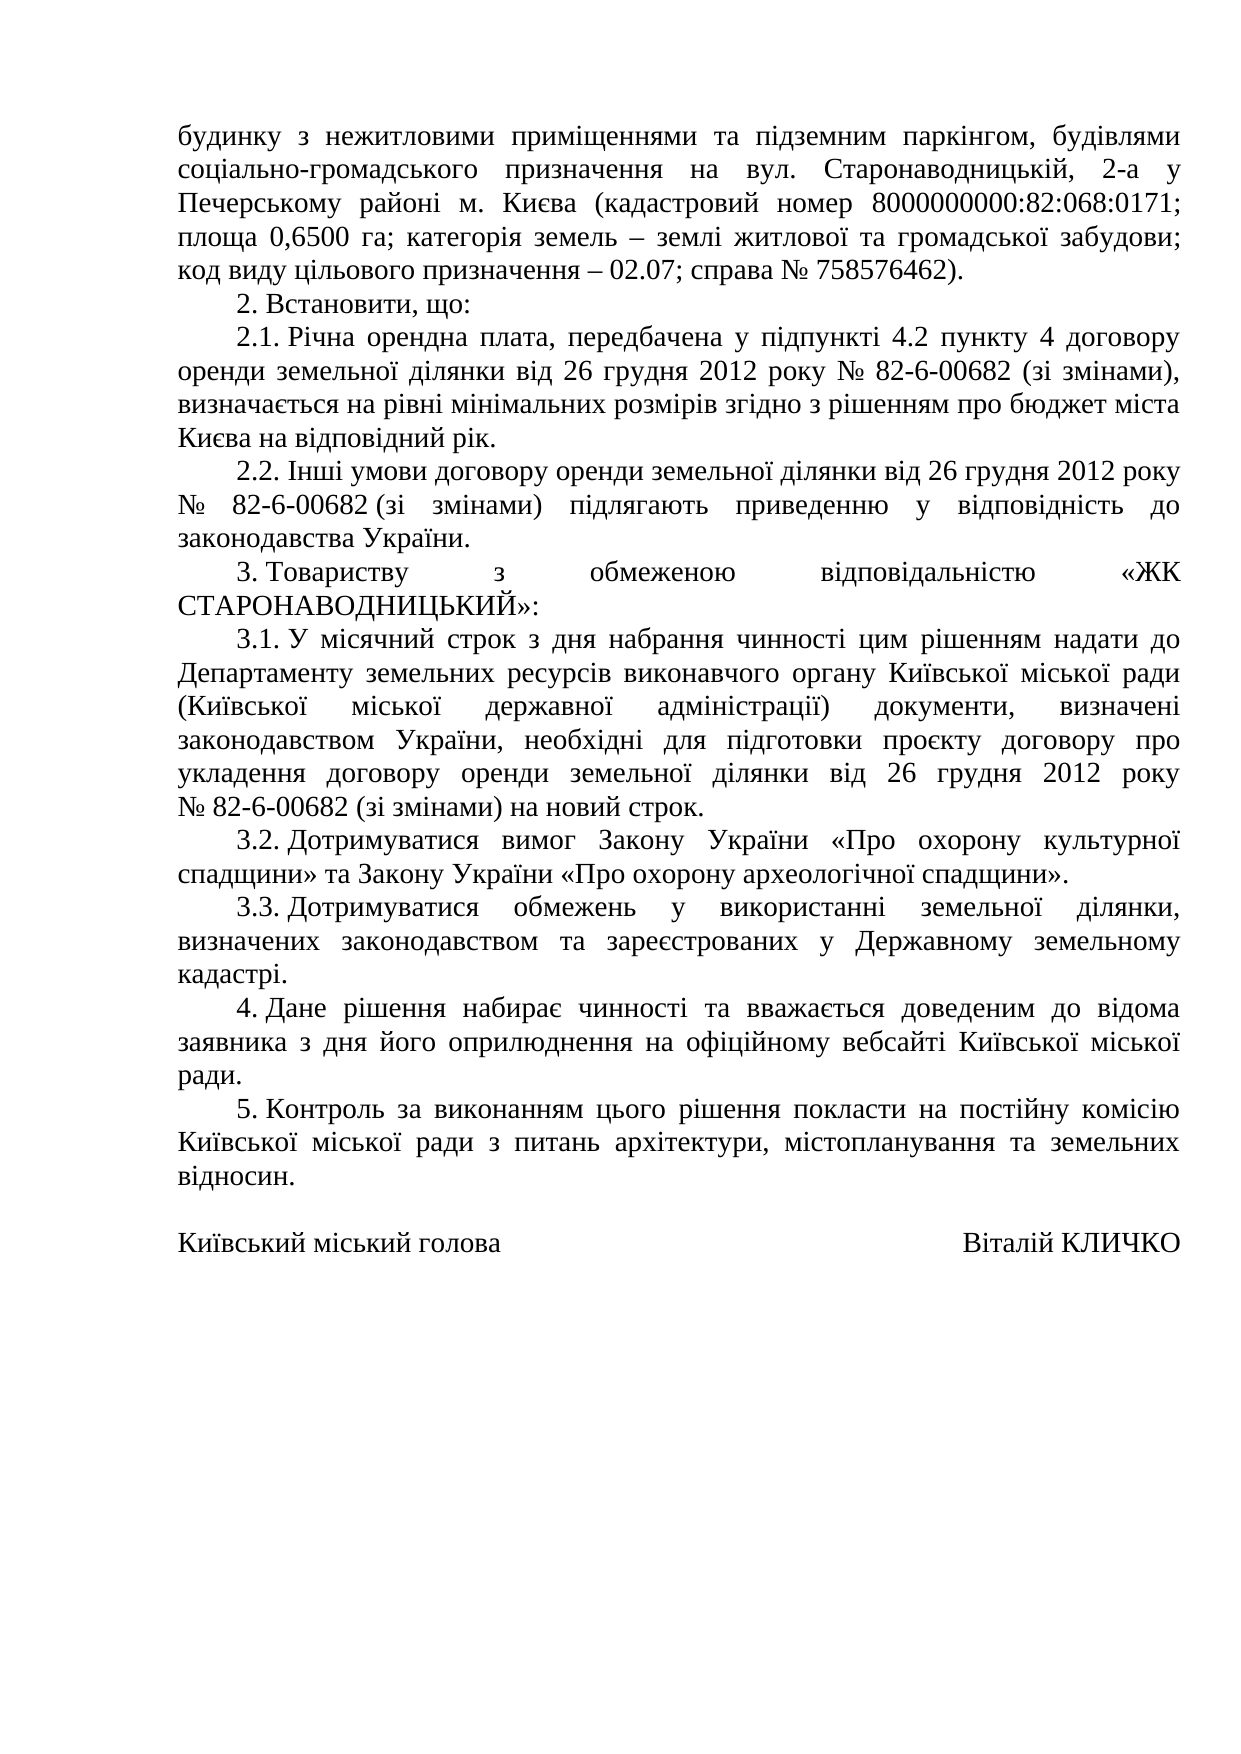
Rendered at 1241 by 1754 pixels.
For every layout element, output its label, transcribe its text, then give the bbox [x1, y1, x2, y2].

list Встановити, що: [177, 286, 1181, 319]
table_header Київський міський голова [177, 1225, 679, 1258]
list Контроль за виконанням цього рішення покласти на постійну комісію Київської міської ради з питань архітектури, містопланування та земельних відносин. [177, 1091, 1181, 1191]
list Річна орендна плата, передбачена у підпункті 4.2 пункту 4 договору оренди земельної ділянки від 26 грудня 2012 року № 82-6-00682 (зі змінами), визначається на рівні мінімальних розмірів згідно з рішенням про бюджет міста Києва на відповідний рік. [177, 319, 1181, 453]
table_header Віталій КЛИЧКО [679, 1225, 1180, 1258]
list Дотримуватися обмежень у використанні земельної ділянки, визначених законодавством та зареєстрованих у Державному земельному кадастрі. [177, 889, 1181, 990]
list Товариству з обмеженою відповідальністю «ЖК СТАРОНАВОДНИЦЬКИЙ»: [177, 554, 1181, 621]
list Інші умови договору оренди земельної ділянки від 26 грудня 2012 року № 82-6-00682 (зі змінами) підлягають приведенню у відповідність до законодавства України. [177, 453, 1181, 554]
list Дотримуватися вимог Закону України «Про охорону культурної спадщини» та Закону України «Про охорону археологічної спадщини». [177, 822, 1181, 889]
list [177, 118, 1181, 286]
list У місячний строк з дня набрання чинності цим рішенням надати до Департаменту земельних ресурсів виконавчого органу Київської міської ради (Київської міської державної адміністрації) документи, визначені законодавством України, необхідні для підготовки проєкту договору про укладення договору оренди земельної ділянки від 26 грудня 2012 року № 82-6-00682 (зі змінами) на новий строк. [177, 621, 1181, 822]
list Дане рішення набирає чинності та вважається доведеним до відома заявника з дня його оприлюднення на офіційному вебсайті Київської міської ради. [177, 990, 1181, 1091]
